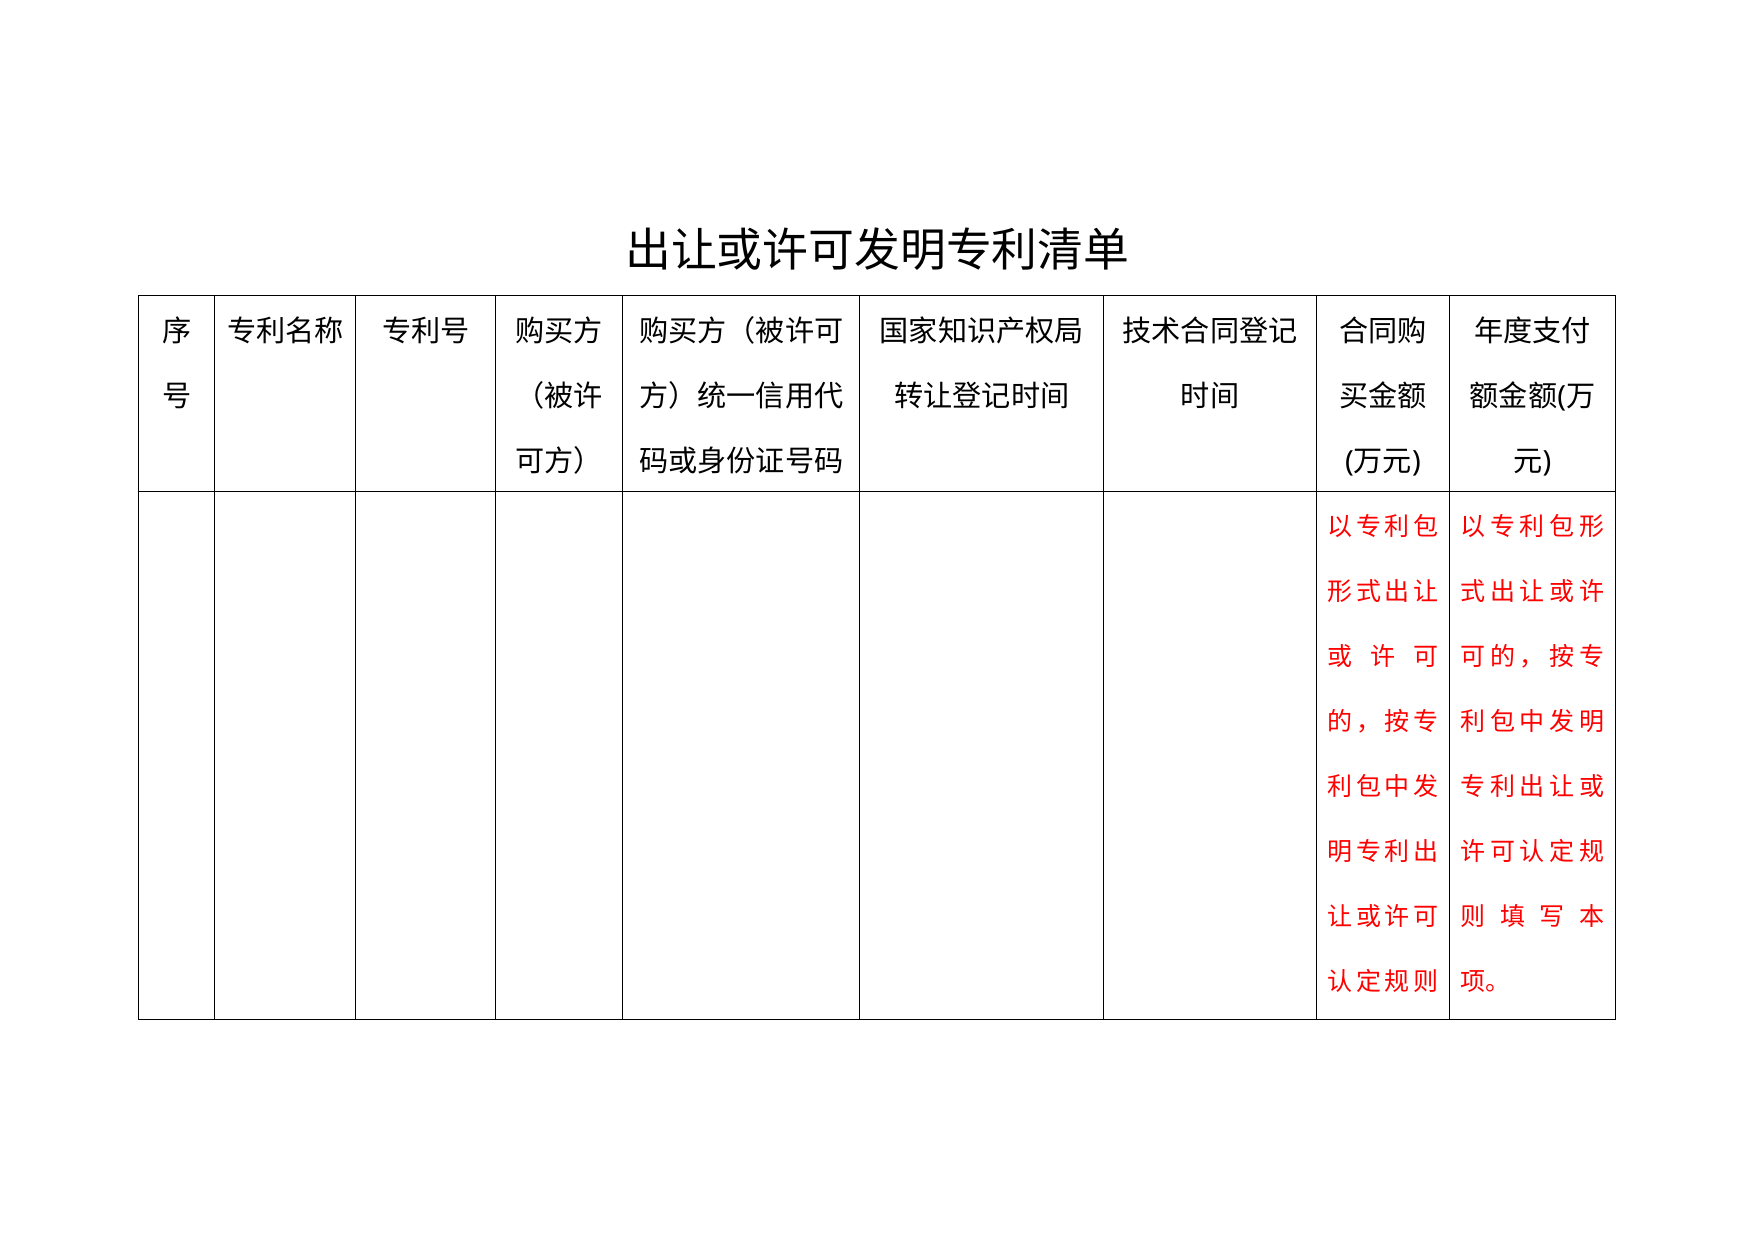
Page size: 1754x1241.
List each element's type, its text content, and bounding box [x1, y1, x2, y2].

table_cell [139, 492, 214, 1019]
table_header 序号 [139, 296, 214, 491]
table_header 技术合同登记时间 [1104, 296, 1316, 491]
table_cell [215, 492, 355, 1019]
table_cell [1317, 492, 1449, 1019]
table_cell [860, 492, 1103, 1019]
table_header 合同购买金额(万元) [1317, 296, 1449, 491]
table_header 专利名称 [215, 296, 355, 491]
table_cell [623, 492, 859, 1019]
table_cell [356, 492, 495, 1019]
table_header 国家知识产权局转让登记时间 [860, 296, 1103, 491]
table_cell [496, 492, 622, 1019]
table_header 购买方（被许可方） [496, 296, 622, 491]
table_header 购买方（被许可方）统一信用代码或身份证号码 [623, 296, 859, 491]
table_header 专利号 [356, 296, 495, 491]
text 出让或许可发明专利清单 [150, 198, 1604, 295]
table_cell [1104, 492, 1316, 1019]
table_header 年度支付额金额(万元) [1450, 296, 1615, 491]
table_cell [1450, 492, 1615, 1019]
